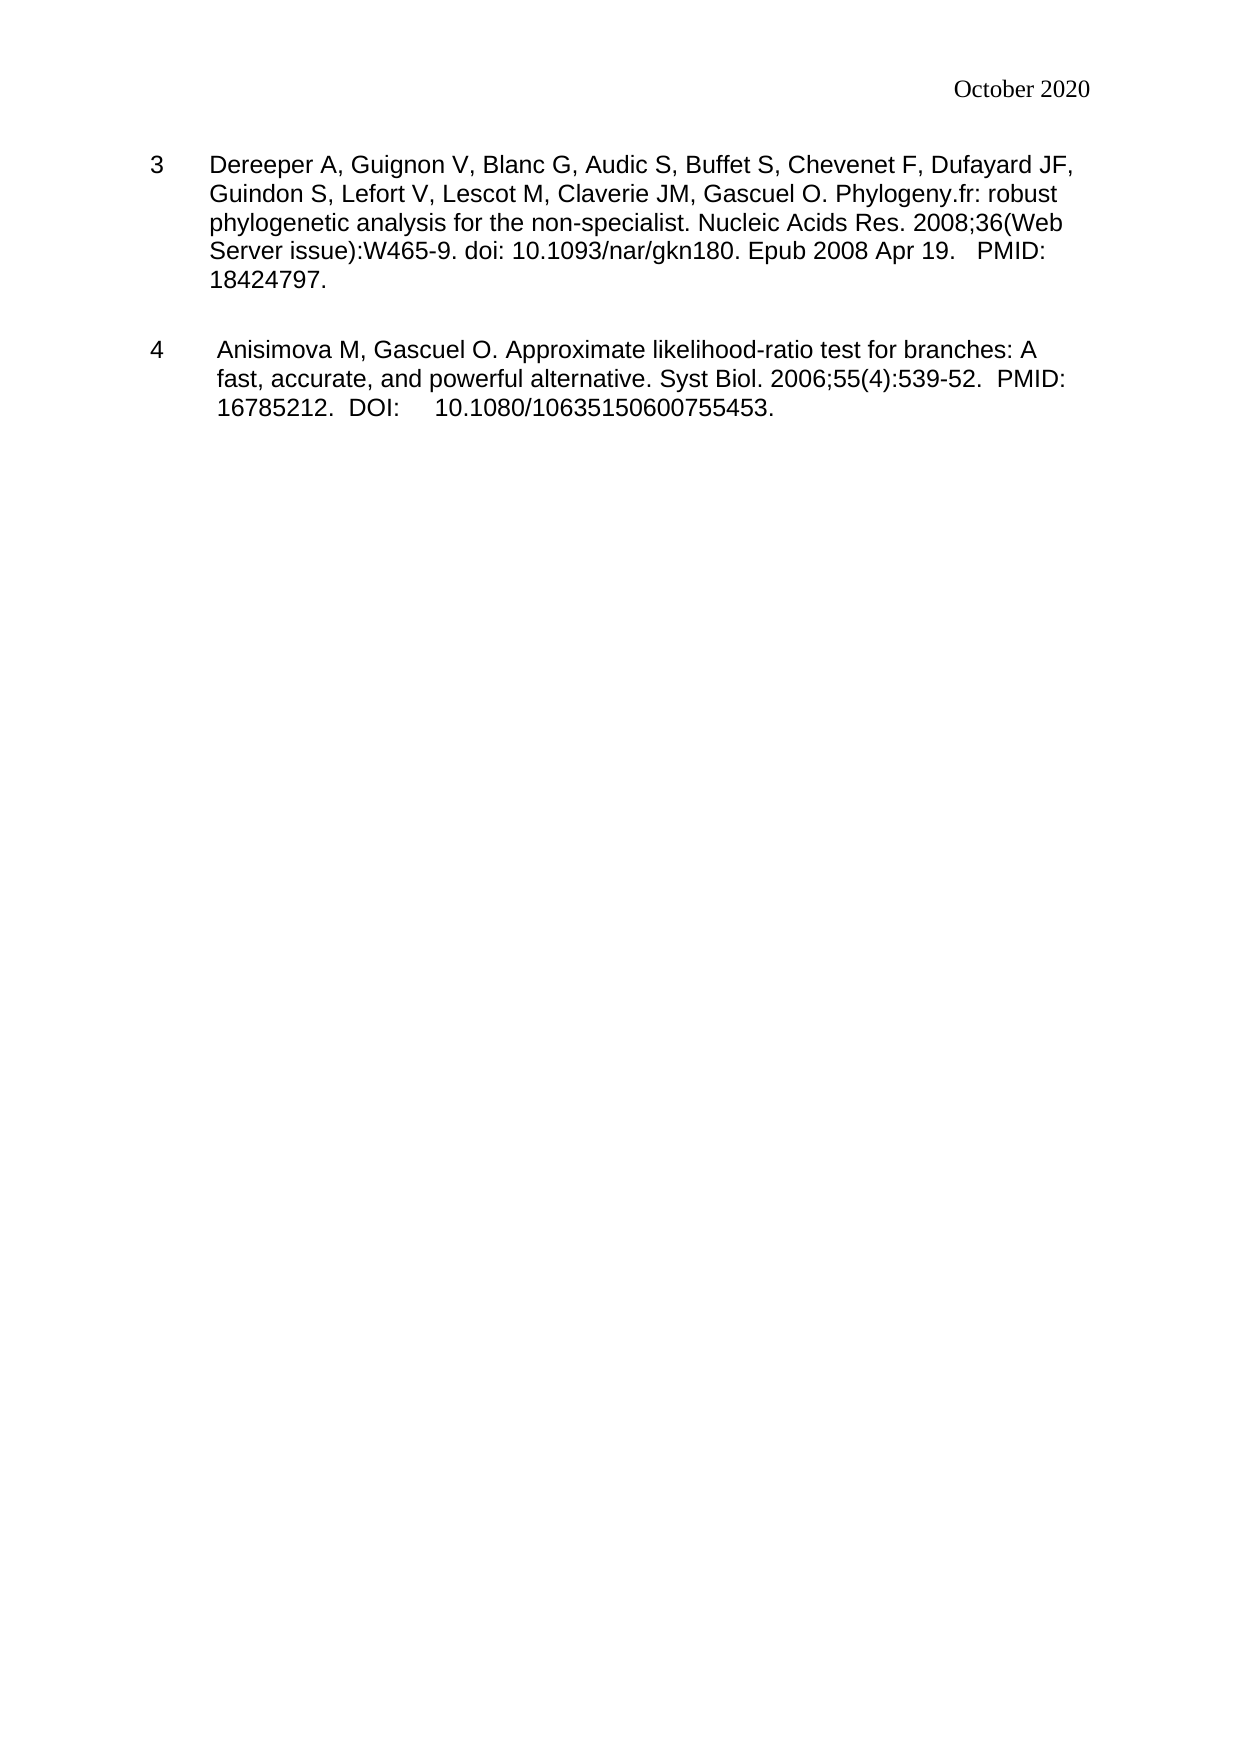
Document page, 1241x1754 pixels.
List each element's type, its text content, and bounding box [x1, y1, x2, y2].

text 4 Anisimova M, Gascuel O. Approximate likelihood-ratio test for branches: A fast, accurate, and powerful alternative. Syst Biol. 2006;55(4):539-52. PMID: 16785212. DOI: 10.1080/10635150600755453. [150, 335, 1090, 421]
text 3 Dereeper A, Guignon V, Blanc G, Audic S, Buffet S, Chevenet F, Dufayard JF, Guindon S, Lefort V, Lescot M, Claverie JM, Gascuel O. Phylogeny.fr: robust phylogenetic analysis for the non-specialist. Nucleic Acids Res. 2008;36(Web Server issue):W465-9. doi: 10.1093/nar/gkn180. Epub 2008 Apr 19. PMID: 18424797. [150, 150, 1090, 294]
